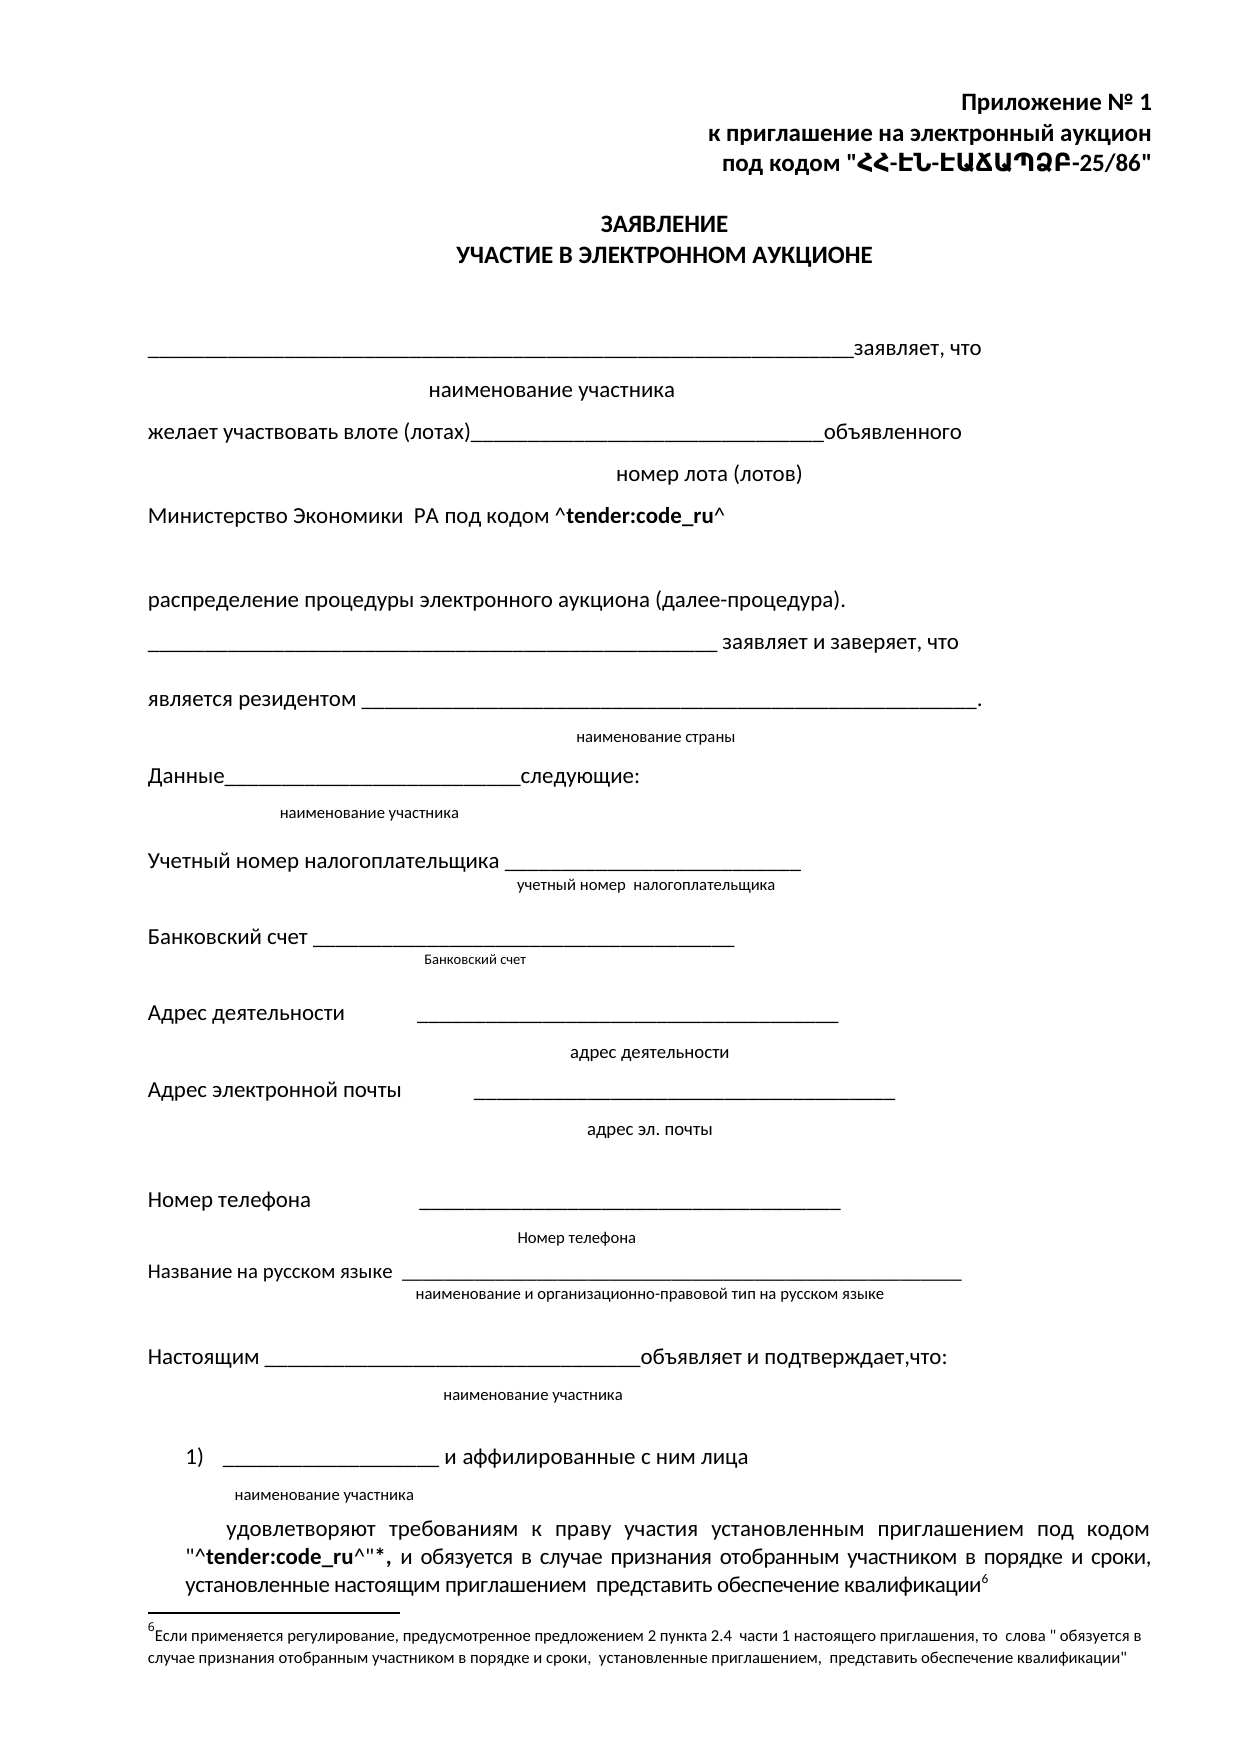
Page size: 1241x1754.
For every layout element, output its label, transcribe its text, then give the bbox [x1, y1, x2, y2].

text Учетный номер налогоплательщика __________________________ [148, 846, 1152, 874]
text адрес эл. почты [148, 1117, 1152, 1140]
text наименование участника [148, 803, 1152, 823]
list ___________________ и аффилированные с ним лица [185, 1442, 1152, 1470]
text Адрес электронной почты _____________________________________ [148, 1075, 1152, 1103]
text Банковский счет _____________________________________ [148, 922, 1152, 950]
text Приложение № 1 [148, 86, 1152, 117]
text ______________________________________________________________заявляет, что [148, 333, 1152, 361]
text Номер телефона [517, 1227, 1152, 1248]
text Настоящим _________________________________объявляет и подтверждает,что: [148, 1342, 1152, 1370]
text Номер телефона _____________________________________ [148, 1186, 1152, 1213]
text наименование участника [443, 1384, 1152, 1404]
text Министерство Экономики РА под кодом ^tender:code_ru^ [148, 501, 1152, 529]
text является резидентом ______________________________________________________. [148, 684, 1152, 713]
text УЧАСТИЕ В ЭЛЕКТРОННОМ АУКЦИОНЕ [177, 239, 1152, 269]
text учетный номер налогоплательщика [148, 874, 1152, 894]
text __________________________________________________ заявляет и заверяет, что [148, 627, 1152, 655]
text Данные__________________________следующие: [148, 761, 1152, 789]
text наименование участника [148, 1484, 1152, 1504]
text удовлетворяют требованиям к праву участия установленным приглашением под кодом "^tender:code_ru^"*, и обязуется в случае признания отобранным участником в порядке и сроки, установленные настоящим приглашением представить обеспечение квалификации [185, 1514, 1152, 1598]
text наименование и организационно-правовой тип на русском языке [148, 1283, 1152, 1304]
text распределение процедуры электронного аукциона (далее-процедура). [148, 585, 1152, 613]
text Адрес деятельности _____________________________________ [148, 998, 1152, 1026]
text номер лота (лотов) [606, 459, 1152, 487]
text Название на русском языке ______________________________________________________ [148, 1258, 1152, 1283]
text под кодом "ՀՀ-ԷՆ-ԷԱՃԱՊՁԲ-25/86" [177, 147, 1152, 178]
text адрес деятельности [148, 1040, 1152, 1063]
text желает участвовать влоте (лотах)_______________________________объявленного [148, 417, 1152, 445]
text к приглашение на электронный аукцион [177, 117, 1152, 147]
text наименование страны [576, 727, 1152, 747]
text наименование участника [428, 375, 1152, 403]
text ЗАЯВЛЕНИЕ [177, 208, 1152, 239]
text Банковский счет [148, 950, 1152, 968]
